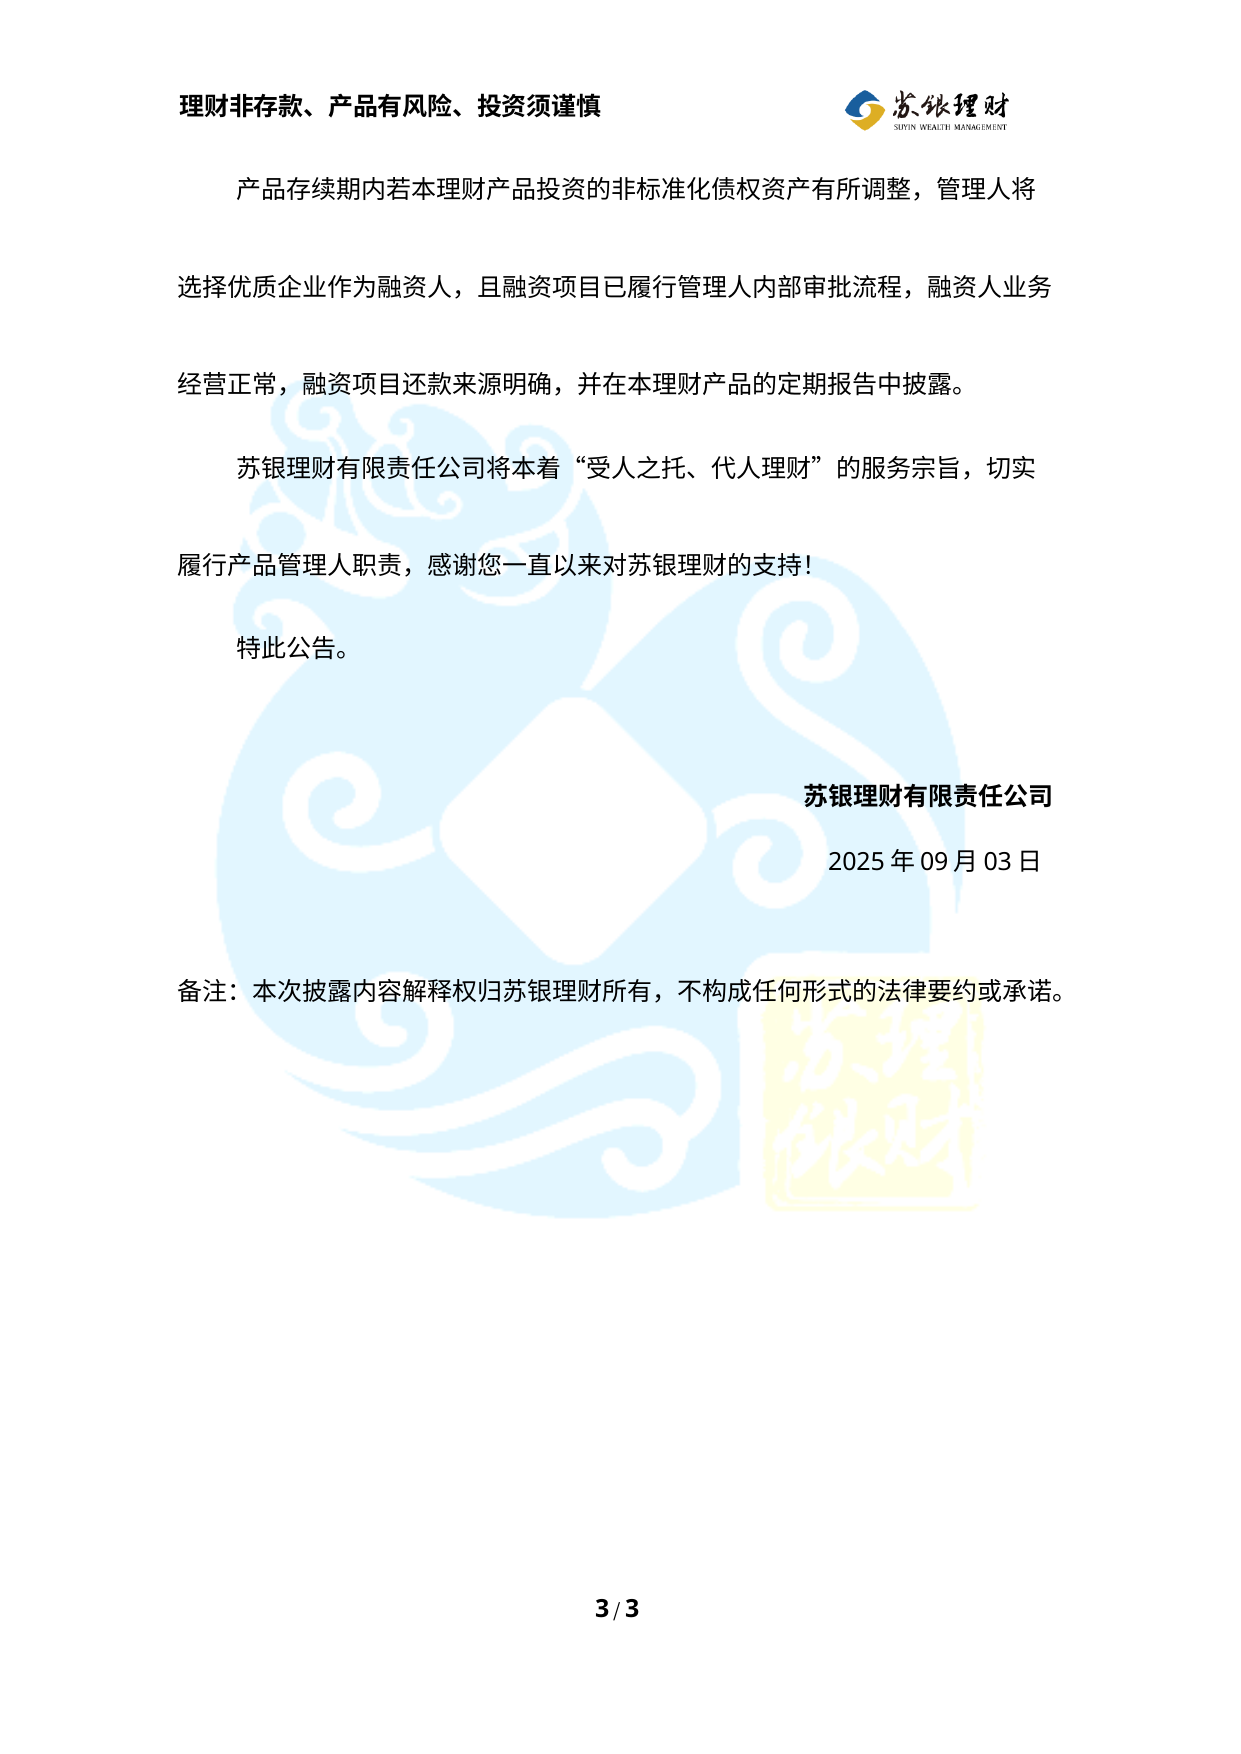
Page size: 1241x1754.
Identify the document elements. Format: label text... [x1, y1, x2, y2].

text 苏银理财有限责任公司将本着“受人之托、代人理财”的服务宗旨，切实履行产品管理人职责，感谢您一直以来对苏银理财的支持！ [177, 434, 1053, 596]
text 特此公告。 [177, 614, 1053, 679]
text 2025年09月03日 [177, 827, 1042, 892]
picture [820, 72, 1039, 143]
text 苏银理财有限责任公司 [177, 762, 1053, 827]
text 产品存续期内若本理财产品投资的非标准化债权资产有所调整，管理人将选择优质企业作为融资人，且融资项目已履行管理人内部审批流程，融资人业务经营正常，融资项目还款来源明确，并在本理财产品的定期报告中披露。 [177, 156, 1053, 416]
text 备注：本次披露内容解释权归苏银理财所有，不构成任何形式的法律要约或承诺。 [177, 957, 1053, 1022]
